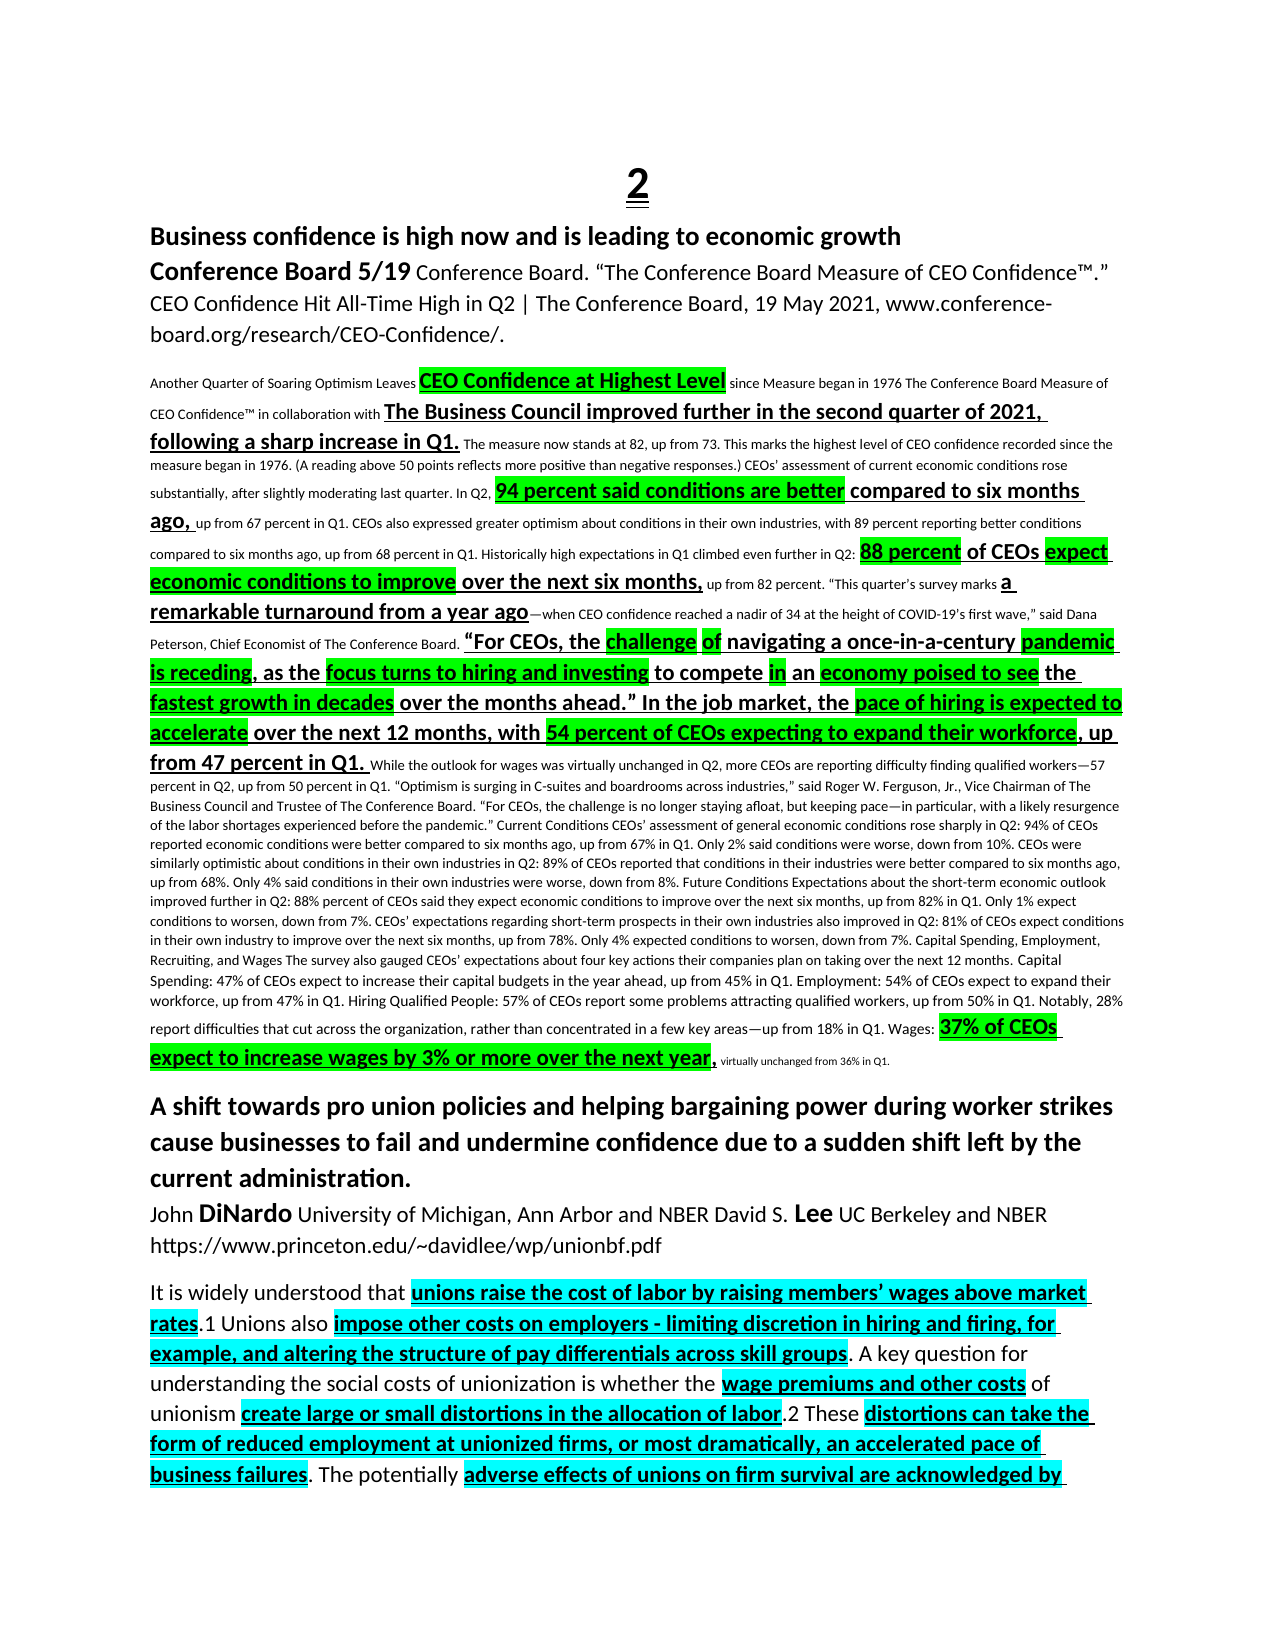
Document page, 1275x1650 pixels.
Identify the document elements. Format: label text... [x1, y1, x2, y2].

subtitle 2 [150, 154, 1125, 210]
subtitle Business confidence is high now and is leading to economic growth [150, 219, 1125, 252]
text John DiNardo University of Michigan, Ann Arbor and NBER David S. Lee UC Berkeley and NBER https://www.princeton.edu/~davidlee/wp/unionbf.pdf [150, 1196, 1125, 1260]
text Another Quarter of Soaring Optimism Leaves CEO Confidence at Highest Level since Measure began in 1976 The Conference Board Measure of CEO Confidence™ in collaboration with The Business Council improved further in the second quarter of 2021, following a sharp increase in Q1. The measure now stands at 82, up from 73. This marks the highest level of CEO confidence recorded since the measure began in 1976. (A reading above 50 points reflects more positive than negative responses.) CEOs’ assessment of current economic conditions rose substantially, after slightly moderating last quarter. In Q2, 94 percent said conditions are better compared to six months ago, up from 67 percent in Q1. CEOs also expressed greater optimism about conditions in their own industries, with 89 percent reporting better conditions compared to six months ago, up from 68 percent in Q1. Historically high expectations in Q1 climbed even further in Q2: 88 percent of CEOs expect economic conditions to improve over the next six months, up from 82 percent. “This quarter’s survey marks a remarkable turnaround from a year ago—when CEO confidence reached a nadir of 34 at the height of COVID-19’s first wave,” said Dana Peterson, Chief Economist of The Conference Board. “For CEOs, the challenge of navigating a once-in-a-century pandemic is receding, as the focus turns to hiring and investing to compete in an economy poised to see the fastest growth in decades over the months ahead.” In the job market, the pace of hiring is expected to accelerate over the next 12 months, with 54 percent of CEOs expecting to expand their workforce, up from 47 percent in Q1. While the outlook for wages was virtually unchanged in Q2, more CEOs are reporting difficulty finding qualified workers—57 percent in Q2, up from 50 percent in Q1. “Optimism is surging in C-suites and boardrooms across industries,” said Roger W. Ferguson, Jr., Vice Chairman of The Business Council and Trustee of The Conference Board. “For CEOs, the challenge is no longer staying afloat, but keeping pace—in particular, with a likely resurgence of the labor shortages experienced before the pandemic.” Current Conditions CEOs’ assessment of general economic conditions rose sharply in Q2: 94% of CEOs reported economic conditions were better compared to six months ago, up from 67% in Q1. Only 2% said conditions were worse, down from 10%. CEOs were similarly optimistic about conditions in their own industries in Q2: 89% of CEOs reported that conditions in their industries were better compared to six months ago, up from 68%. Only 4% said conditions in their own industries were worse, down from 8%. Future Conditions Expectations about the short-term economic outlook improved further in Q2: 88% percent of CEOs said they expect economic conditions to improve over the next six months, up from 82% in Q1. Only 1% expect conditions to worsen, down from 7%. CEOs’ expectations regarding short-term prospects in their own industries also improved in Q2: 81% of CEOs expect conditions in their own industry to improve over the next six months, up from 78%. Only 4% expected conditions to worsen, down from 7%. Capital Spending, Employment, Recruiting, and Wages The survey also gauged CEOs’ expectations about four key actions their companies plan on taking over the next 12 months. Capital Spending: 47% of CEOs expect to increase their capital budgets in the year ahead, up from 45% in Q1. Employment: 54% of CEOs expect to expand their workforce, up from 47% in Q1. Hiring Qualified People: 57% of CEOs report some problems attracting qualified workers, up from 50% in Q1. Notably, 28% report difficulties that cut across the organization, rather than concentrated in a few key areas—up from 18% in Q1. Wages: 37% of CEOs expect to increase wages by 3% or more over the next year, virtually unchanged from 36% in Q1. [150, 367, 1125, 1071]
subtitle A shift towards pro union policies and helping bargaining power during worker strikes cause businesses to fail and undermine confidence due to a sudden shift left by the current administration. [150, 1089, 1125, 1194]
text Conference Board 5/19 Conference Board. “The Conference Board Measure of CEO Confidence™.” CEO Confidence Hit All-Time High in Q2 | The Conference Board, 19 May 2021, www.conference-board.org/research/CEO-Confidence/. [150, 254, 1125, 348]
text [150, 1278, 1125, 1488]
